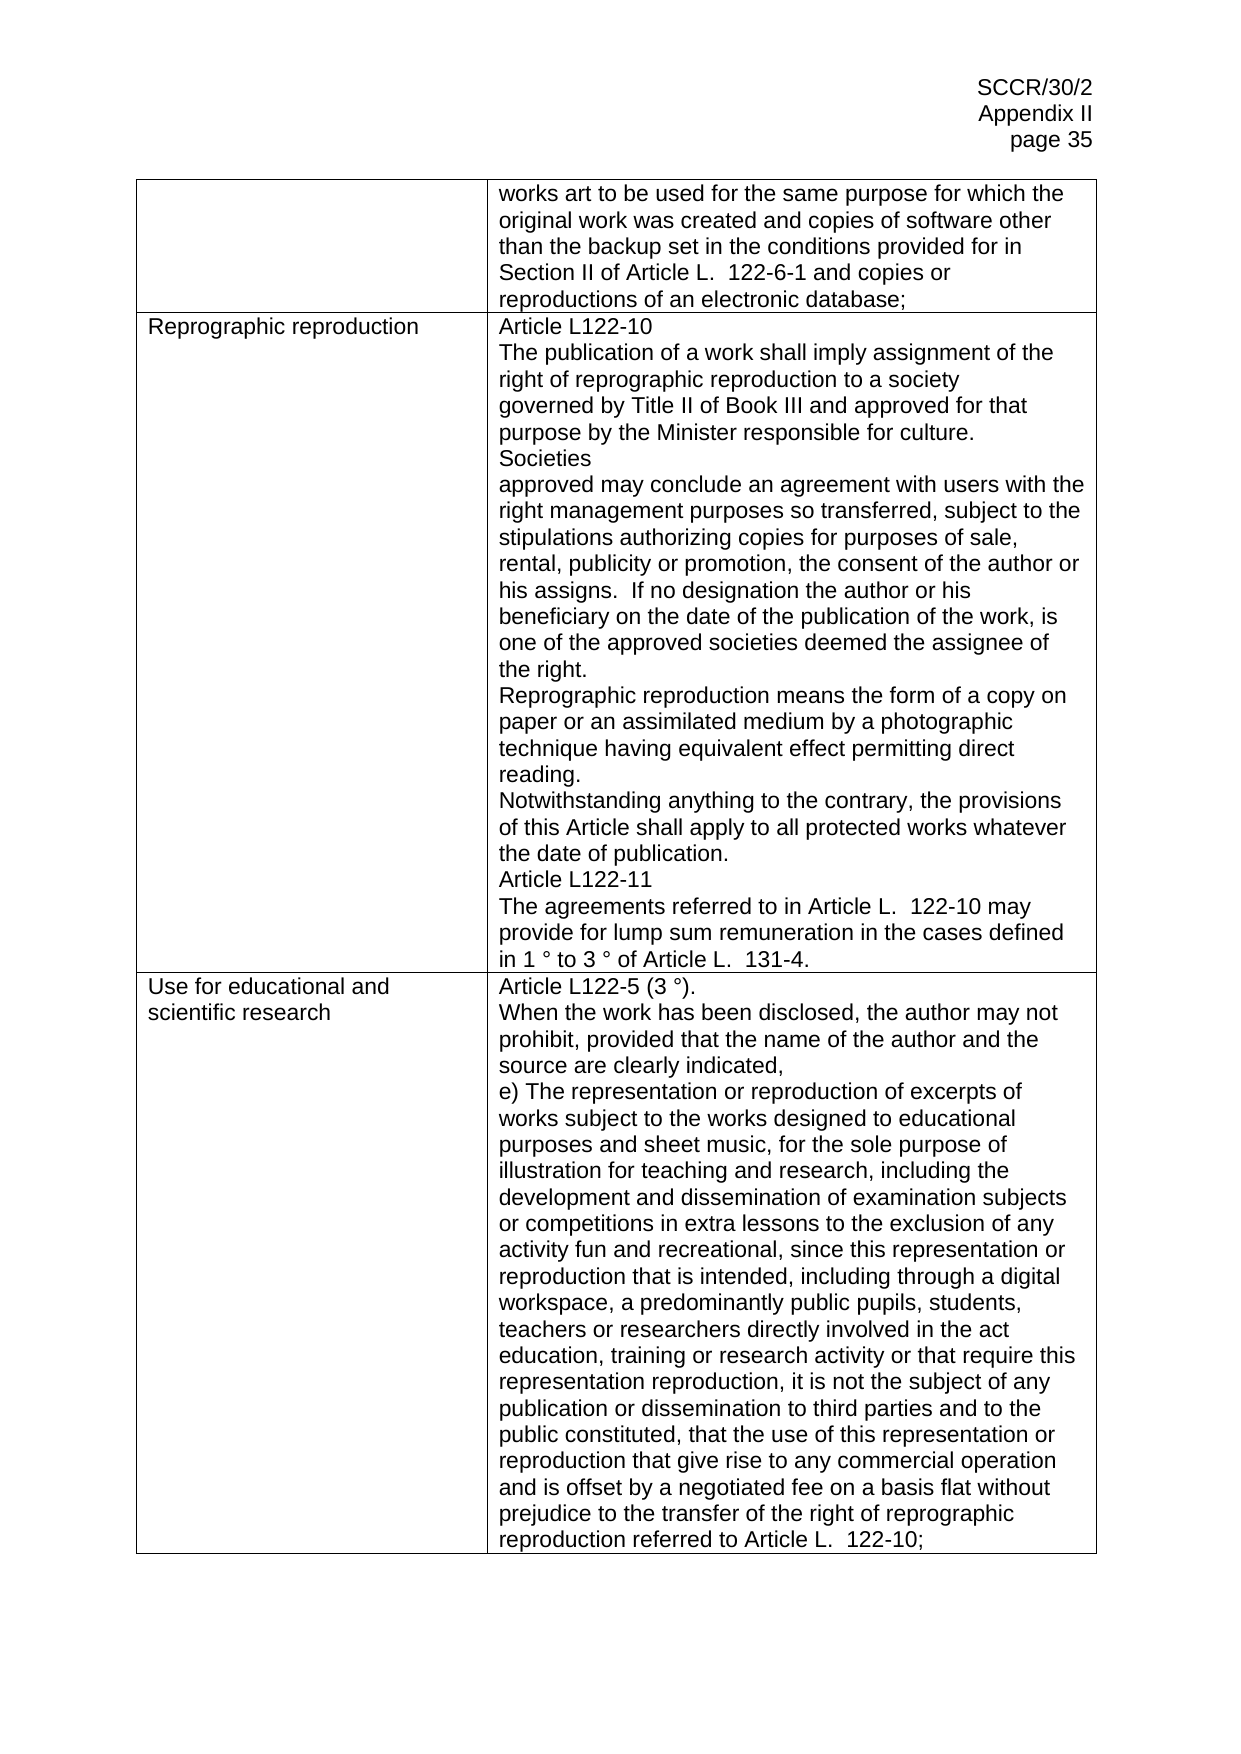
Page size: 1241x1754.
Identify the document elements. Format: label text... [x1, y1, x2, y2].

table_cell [488, 180, 1096, 312]
table_cell Reprographic reproduction [137, 313, 487, 972]
table_cell Article L122-10 The publication of a work shall imply assignment of the right of reprographic reproduction to a society governed by Title II of Book III and approved for that purpose by the Minister responsible for culture. Societies approved may conclude an agreement with users with the right management purposes so transferred, subject to the stipulations authorizing copies for purposes of sale, rental, publicity or promotion, the consent of the author or his assigns. If no designation the author or his beneficiary on the date of the publication of the work, is one of the approved societies deemed the assignee of the right. Reprographic reproduction means the form of a copy on paper or an assimilated medium by a photographic technique having equivalent effect permitting direct reading. Notwithstanding anything to the contrary, the provisions of this Article shall apply to all protected works whatever the date of publication. Article L122-11 The agreements referred to in Article L. 122-10 may provide for lump sum remuneration in the cases defined in 1 ° to 3 ° of Article L. 131-4. [488, 313, 1096, 972]
table_cell Article L122-5 (3 °). When the work has been disclosed, the author may not prohibit, provided that the name of the author and the source are clearly indicated, e) The representation or reproduction of excerpts of works subject to the works designed to educational purposes and sheet music, for the sole purpose of illustration for teaching and research, including the development and dissemination of examination subjects or competitions in extra lessons to the exclusion of any activity fun and recreational, since this representation or reproduction that is intended, including through a digital workspace, a predominantly public pupils, students, teachers or researchers directly involved in the act education, training or research activity or that require this representation reproduction, it is not the subject of any publication or dissemination to third parties and to the public constituted, that the use of this representation or reproduction that give rise to any commercial operation and is offset by a negotiated fee on a basis flat without prejudice to the transfer of the right of reprographic reproduction referred to Article L. 122-10; [488, 973, 1096, 1553]
table_cell Use for educational and scientific research [137, 973, 487, 1553]
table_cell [137, 180, 487, 312]
